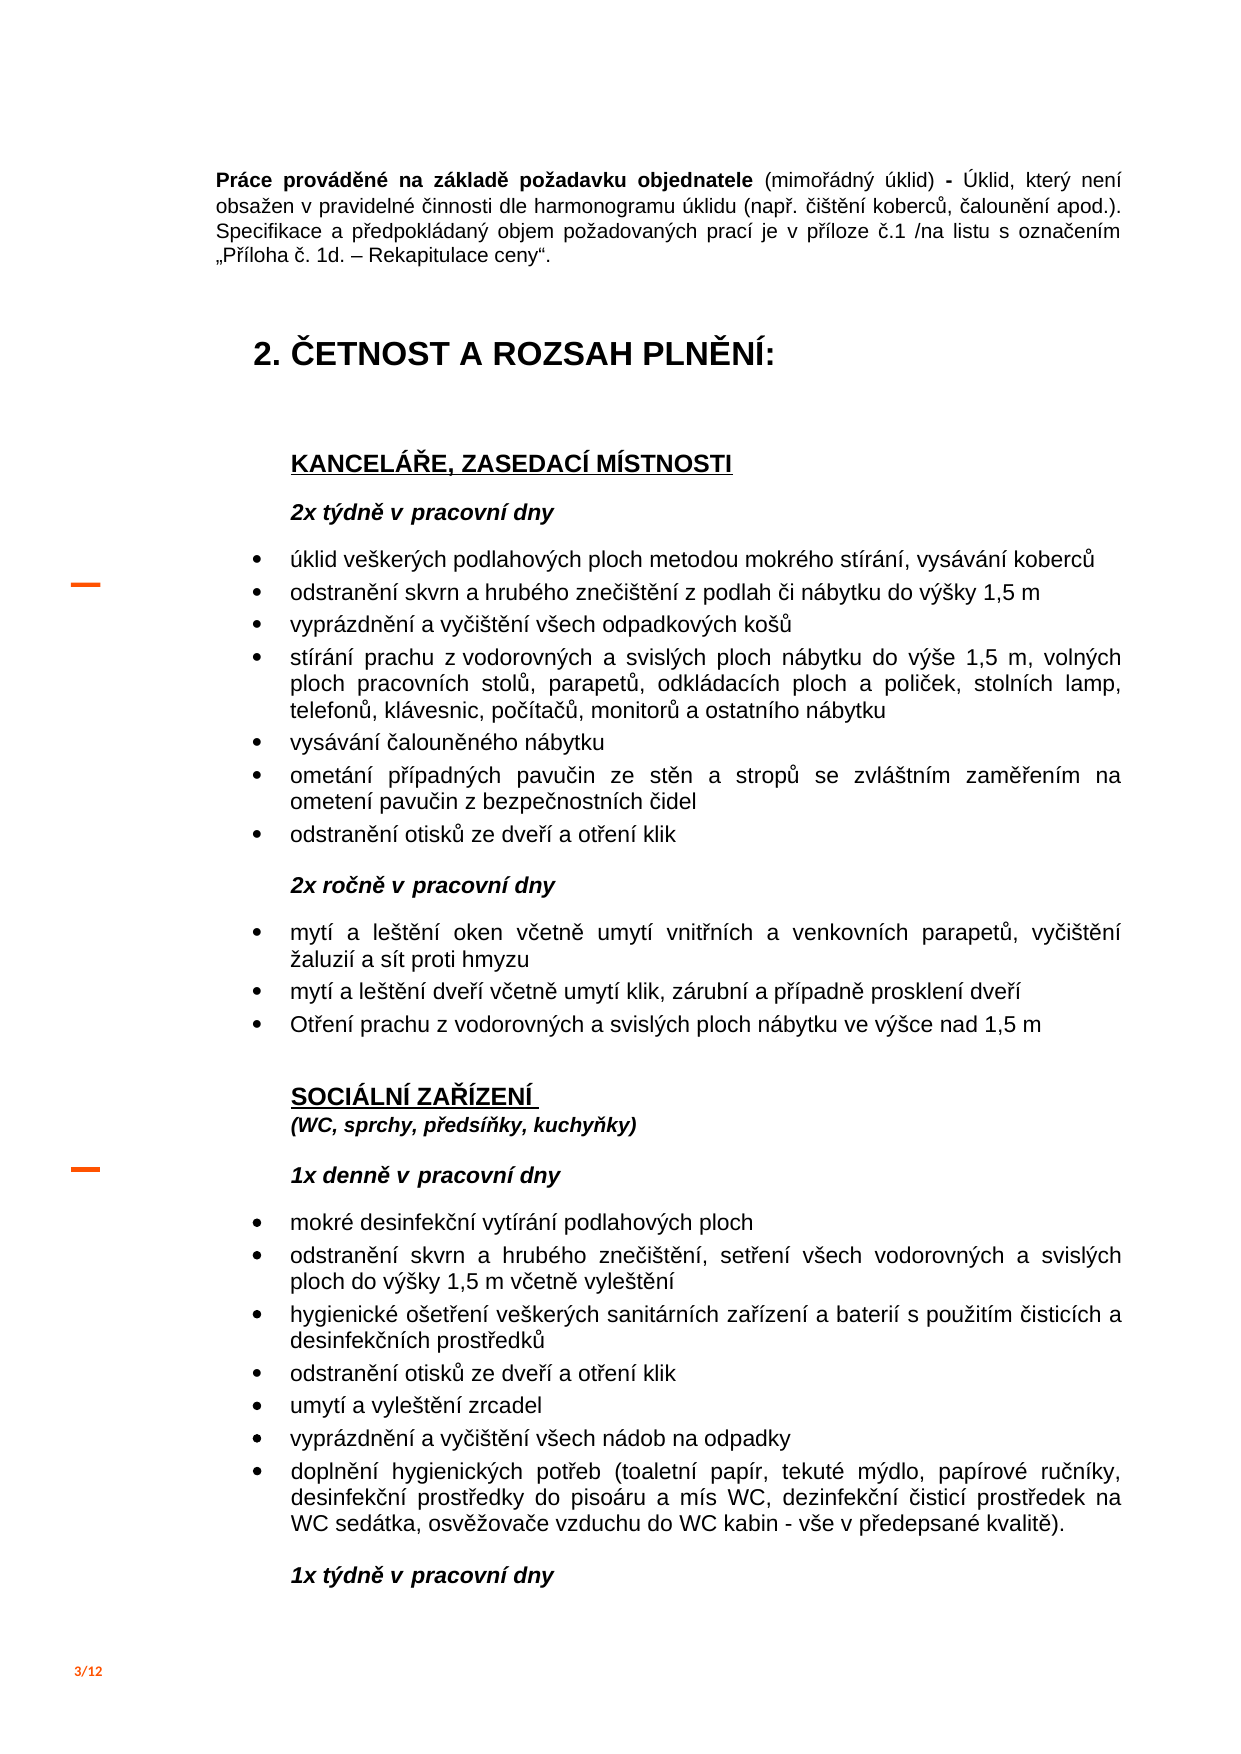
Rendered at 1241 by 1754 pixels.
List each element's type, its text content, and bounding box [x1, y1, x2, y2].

list vysávání čalouněného nábytku [253, 729, 1122, 756]
text 1x týdně v pracovní dny [291, 1562, 1122, 1588]
list ČETNOST A ROZSAH PLNĚNÍ: [253, 334, 1122, 372]
text 2x ročně v pracovní dny [291, 872, 1122, 898]
list hygienické ošetření veškerých sanitárních zařízení a baterií s použitím čisticích a desinfekčních prostředků [253, 1301, 1122, 1353]
list úklid veškerých podlahových ploch metodou mokrého stírání, vysávání koberců [253, 546, 1122, 572]
list odstranění otisků ze dveří a otření klik [253, 1360, 1122, 1386]
list vyprázdnění a vyčištění všech odpadkových košů [253, 611, 1122, 638]
text KANCELÁŘE, ZASEDACÍ MÍSTNOSTI [291, 449, 1122, 478]
list odstranění otisků ze dveří a otření klik [253, 821, 1122, 847]
text Práce prováděné na základě požadavku objednatele (mimořádný úklid) - Úklid, který není obsažen v pravidelné činnosti dle harmonogramu úklidu (např. čištění koberců, čalounění apod.). Specifikace a předpokládaný objem požadovaných prací je v příloze č.1 /na listu s označením „Příloha č. 1d. – Rekapitulace ceny“. [216, 167, 1122, 267]
list stírání prachu z vodorovných a svislých ploch nábytku do výše 1,5 m, volných ploch pracovních stolů, parapetů, odkládacích ploch a poliček, stolních lamp, telefonů, klávesnic, počítačů, monitorů a ostatního nábytku [253, 644, 1122, 723]
list doplnění hygienických potřeb (toaletní papír, tekuté mýdlo, papírové ručníky, desinfekční prostředky do pisoáru a mís WC, dezinfekční čisticí prostředek na WC sedátka, osvěžovače vzduchu do WC kabin - vše v předepsané kvalitě). [253, 1458, 1122, 1537]
list vyprázdnění a vyčištění všech nádob na odpadky [253, 1425, 1122, 1451]
list ometání případných pavučin ze stěn a stropů se zvláštním zaměřením na ometení pavučin z bezpečnostních čidel [253, 762, 1122, 814]
list umytí a vyleštění zrcadel [253, 1392, 1122, 1419]
list mytí a leštění oken včetně umytí vnitřních a venkovních parapetů, vyčištění žaluzií a sít proti hmyzu [253, 919, 1122, 972]
text 2x týdně v pracovní dny [291, 499, 1122, 525]
list odstranění skvrn a hrubého znečištění, setření všech vodorovných a svislých ploch do výšky 1,5 m včetně vyleštění [253, 1242, 1122, 1294]
list mokré desinfekční vytírání podlahových ploch [253, 1209, 1122, 1236]
list odstranění skvrn a hrubého znečištění z podlah či nábytku do výšky 1,5 m [253, 579, 1122, 605]
text SOCIÁLNÍ ZAŘÍZENÍ [291, 1082, 1122, 1111]
text (WC, sprchy, předsíňky, kuchyňky) [291, 1113, 1122, 1137]
list Otření prachu z vodorovných a svislých ploch nábytku ve výšce nad 1,5 m [253, 1011, 1122, 1037]
text 1x denně v pracovní dny [291, 1162, 1122, 1188]
list mytí a leštění dveří včetně umytí klik, zárubní a případně prosklení dveří [253, 978, 1122, 1004]
